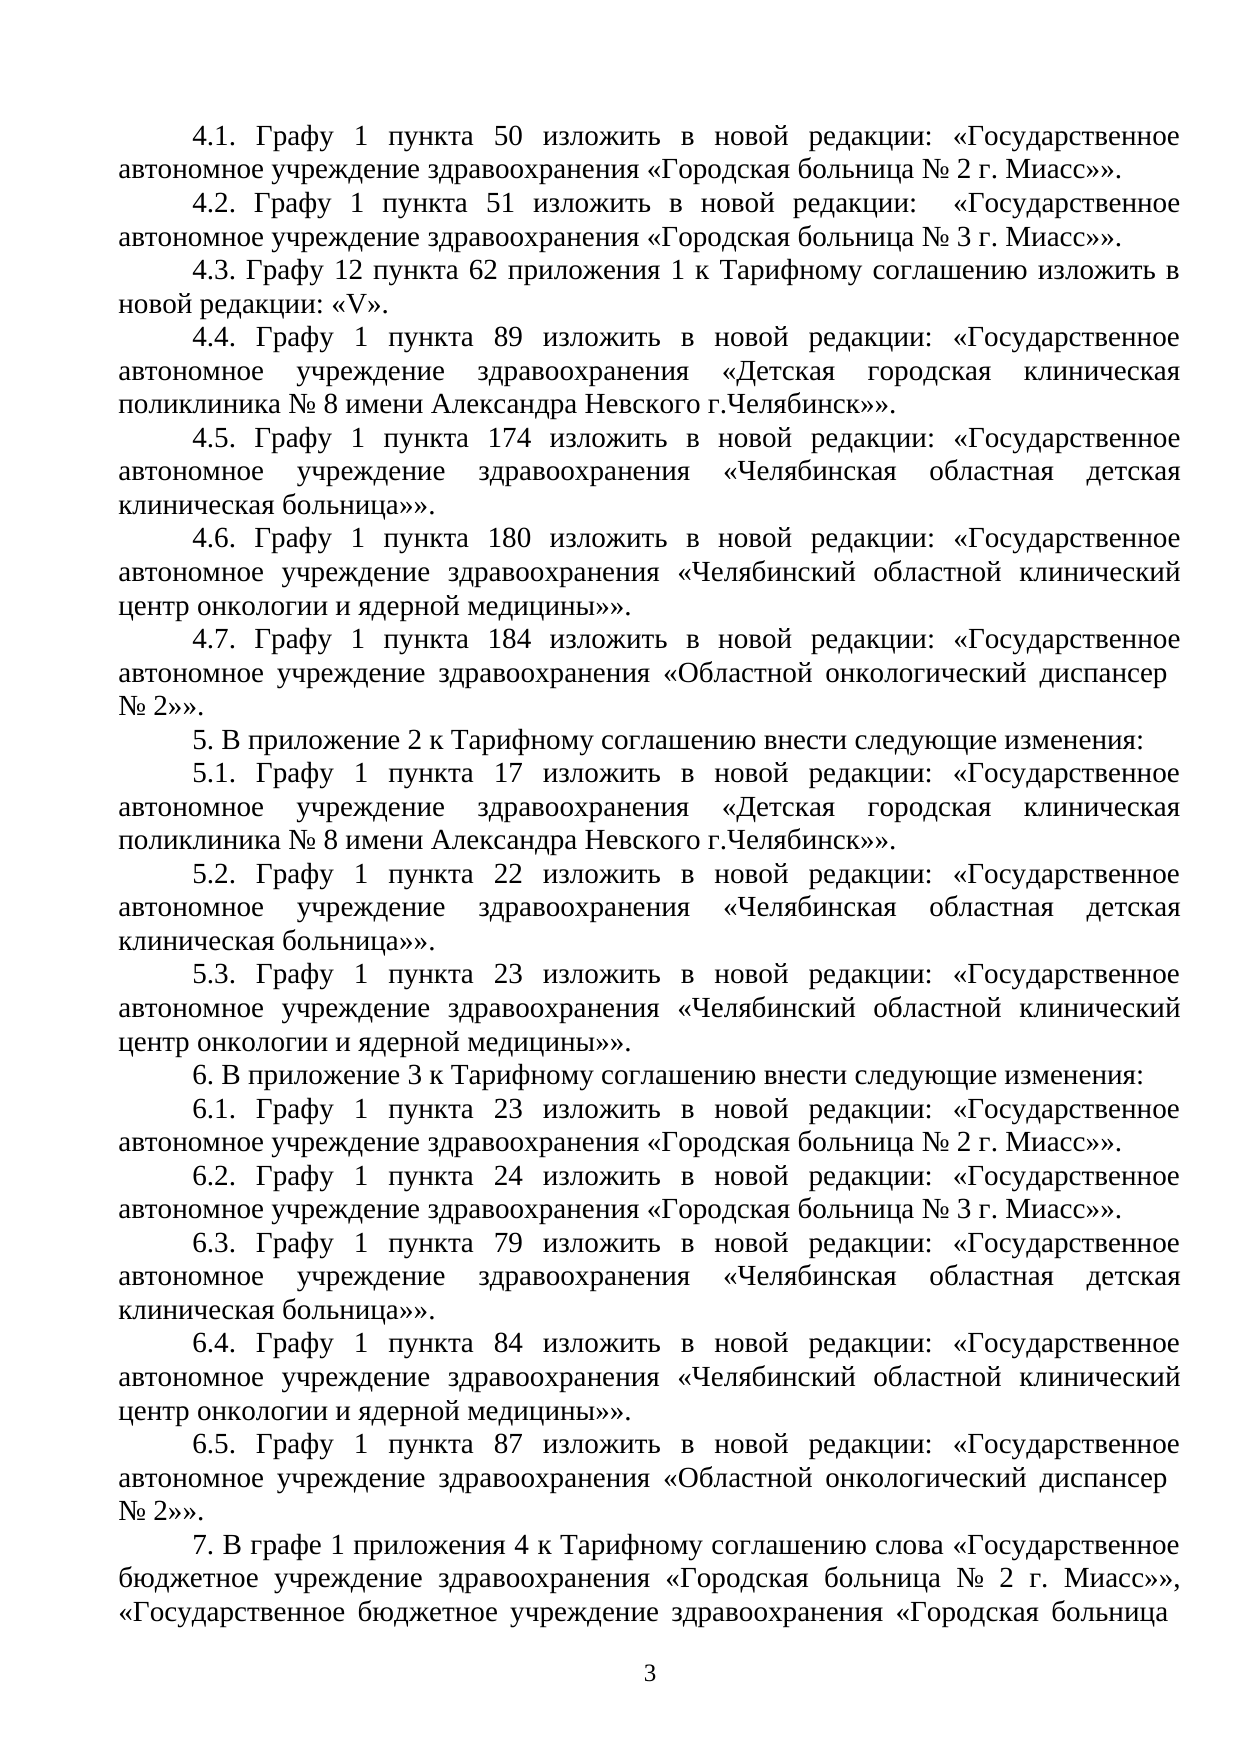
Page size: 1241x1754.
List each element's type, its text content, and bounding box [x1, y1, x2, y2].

text 4.1. Графу 1 пункта 50 изложить в новой редакции: «Государственное автономное учреждение здравоохранения «Городская больница № 2 г. Миасс»». [118, 118, 1181, 185]
text 6.2. Графу 1 пункта 24 изложить в новой редакции: «Государственное автономное учреждение здравоохранения «Городская больница № 3 г. Миасс»». [118, 1158, 1181, 1225]
text 6.1. Графу 1 пункта 23 изложить в новой редакции: «Государственное автономное учреждение здравоохранения «Городская больница № 2 г. Миасс»». [118, 1091, 1181, 1158]
text 5. В приложение 2 к Тарифному соглашению внести следующие изменения: [118, 722, 1181, 755]
text 6.5. Графу 1 пункта 87 изложить в новой редакции: «Государственное автономное учреждение здравоохранения «Областной онкологический диспансер № 2»». [118, 1426, 1181, 1527]
text 4.3. Графу 12 пункта 62 приложения 1 к Тарифному соглашению изложить в новой редакции: «V». [118, 252, 1181, 319]
text 6.4. Графу 1 пункта 84 изложить в новой редакции: «Государственное автономное учреждение здравоохранения «Челябинский областной клинический центр онкологии и ядерной медицины»». [118, 1326, 1181, 1426]
text 5.2. Графу 1 пункта 22 изложить в новой редакции: «Государственное автономное учреждение здравоохранения «Челябинская областная детская клиническая больница»». [118, 856, 1181, 957]
text 6. В приложение 3 к Тарифному соглашению внести следующие изменения: [118, 1057, 1181, 1091]
text 4.6. Графу 1 пункта 180 изложить в новой редакции: «Государственное автономное учреждение здравоохранения «Челябинский областной клинический центр онкологии и ядерной медицины»». [118, 521, 1181, 621]
text 6.3. Графу 1 пункта 79 изложить в новой редакции: «Государственное автономное учреждение здравоохранения «Челябинская областная детская клиническая больница»». [118, 1225, 1181, 1326]
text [118, 1527, 1181, 1627]
text 4.4. Графу 1 пункта 89 изложить в новой редакции: «Государственное автономное учреждение здравоохранения «Детская городская клиническая поликлиника № 8 имени Александра Невского г.Челябинск»». [118, 319, 1181, 420]
text 5.1. Графу 1 пункта 17 изложить в новой редакции: «Государственное автономное учреждение здравоохранения «Детская городская клиническая поликлиника № 8 имени Александра Невского г.Челябинск»». [118, 755, 1181, 856]
text 4.5. Графу 1 пункта 174 изложить в новой редакции: «Государственное автономное учреждение здравоохранения «Челябинская областная детская клиническая больница»». [118, 420, 1181, 521]
text 4.2. Графу 1 пункта 51 изложить в новой редакции: «Государственное автономное учреждение здравоохранения «Городская больница № 3 г. Миасс»». [118, 185, 1181, 252]
text 5.3. Графу 1 пункта 23 изложить в новой редакции: «Государственное автономное учреждение здравоохранения «Челябинский областной клинический центр онкологии и ядерной медицины»». [118, 957, 1181, 1057]
text 4.7. Графу 1 пункта 184 изложить в новой редакции: «Государственное автономное учреждение здравоохранения «Областной онкологический диспансер № 2»». [118, 621, 1181, 722]
